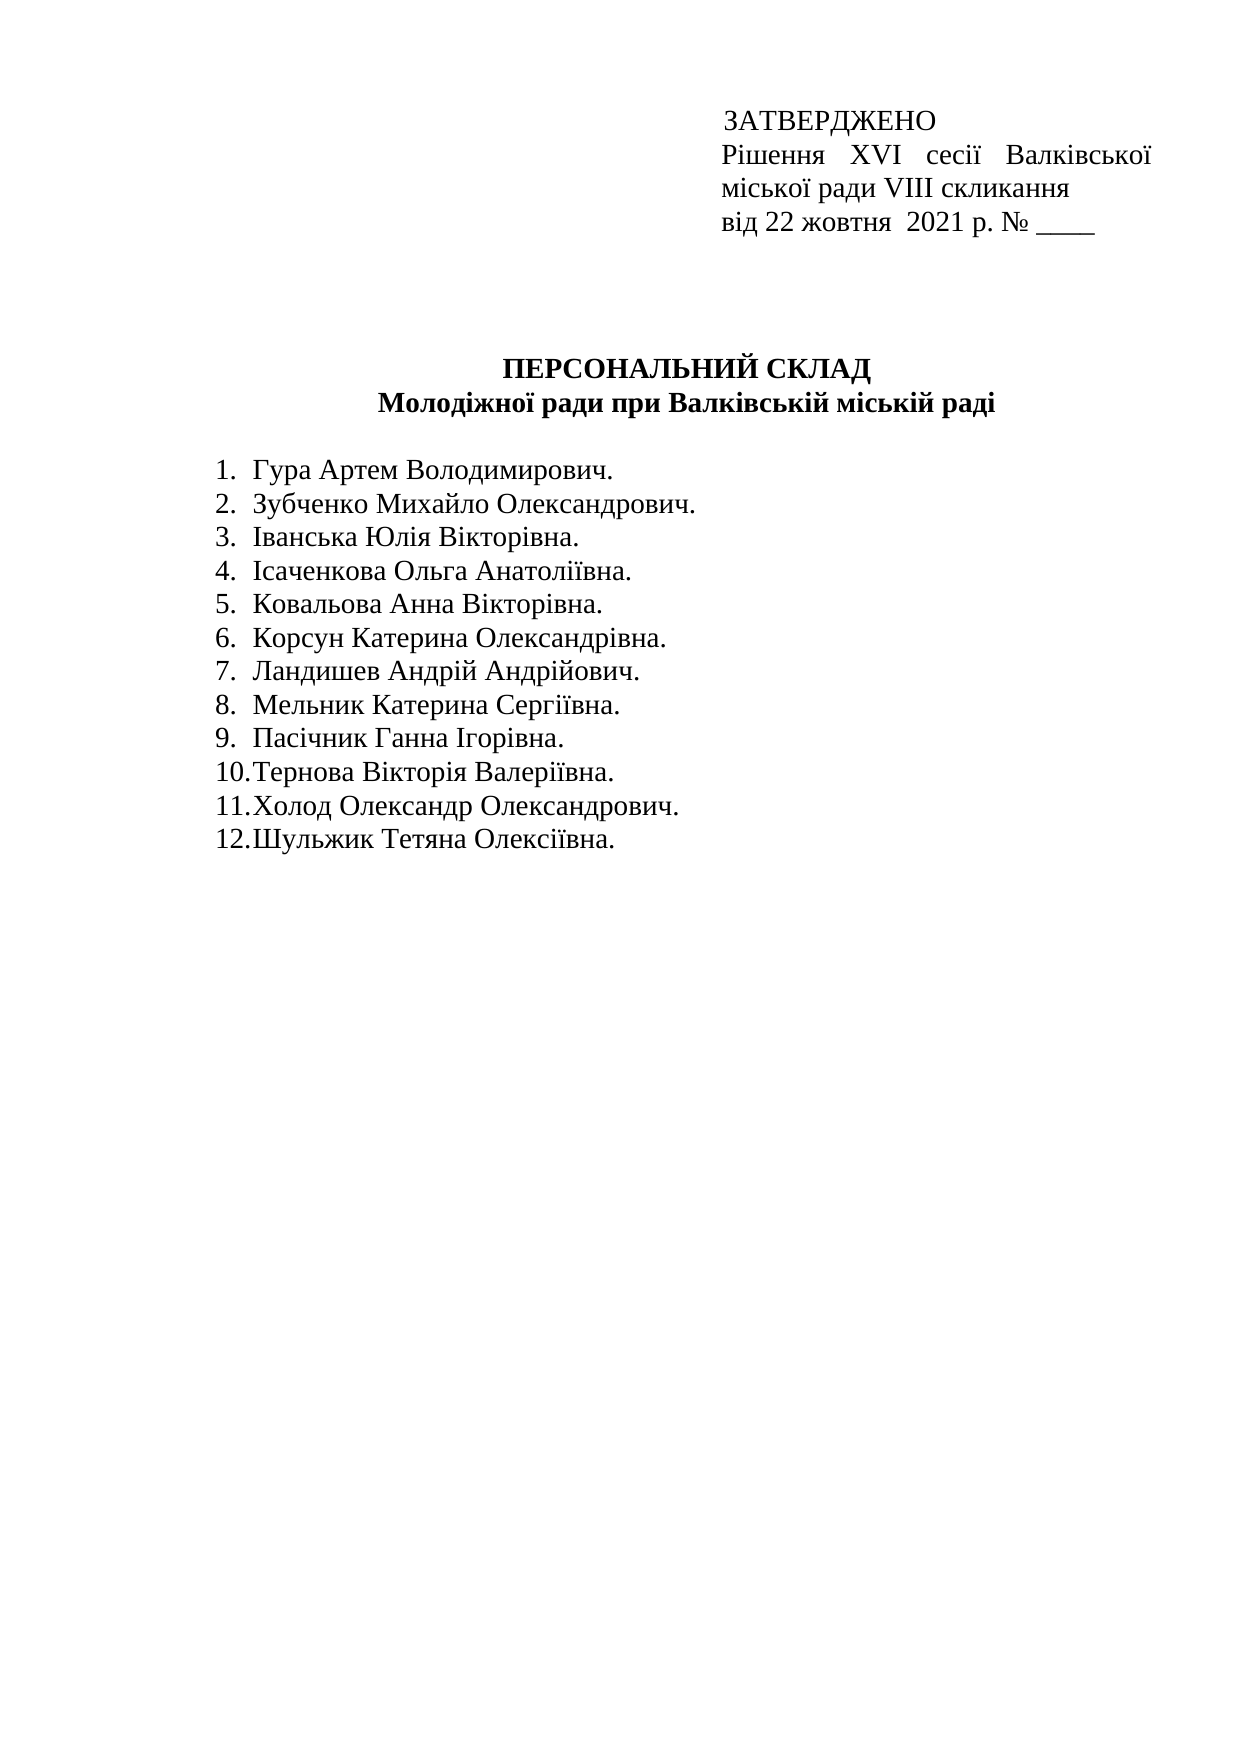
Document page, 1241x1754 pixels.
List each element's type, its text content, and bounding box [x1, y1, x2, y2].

list Іванська Юлія Вікторівна. [215, 519, 1196, 553]
text ПЕРСОНАЛЬНИЙ СКЛАД [177, 352, 1196, 385]
list Пасічник Ганна Ігорівна. [215, 721, 1196, 754]
text Молодіжної ради при Валківській міській раді [177, 385, 1196, 419]
list Мельник Катерина Сергіївна. [215, 687, 1196, 721]
text від 22 жовтня 2021 р. № ____ [721, 204, 1152, 238]
list Ландишев Андрій Андрійович. [215, 653, 1196, 687]
list Ковальова Анна Вікторівна. [215, 586, 1196, 620]
text Рішення ХVІ сесії Валківської міської ради VІІІ скликання [721, 137, 1152, 204]
list Тернова Вікторія Валеріївна. [215, 754, 1196, 788]
list Шульжик Тетяна Олексіївна. [215, 821, 1196, 855]
list Холод Олександр Олександрович. [215, 788, 1196, 821]
list Корсун Катерина Олександрівна. [215, 620, 1196, 653]
list Гура Артем Володимирович. [215, 452, 1196, 486]
text ЗАТВЕРДЖЕНО [544, 103, 1152, 137]
list Ісаченкова Ольга Анатоліївна. [215, 553, 1196, 586]
list Зубченко Михайло Олександрович. [215, 486, 1196, 519]
